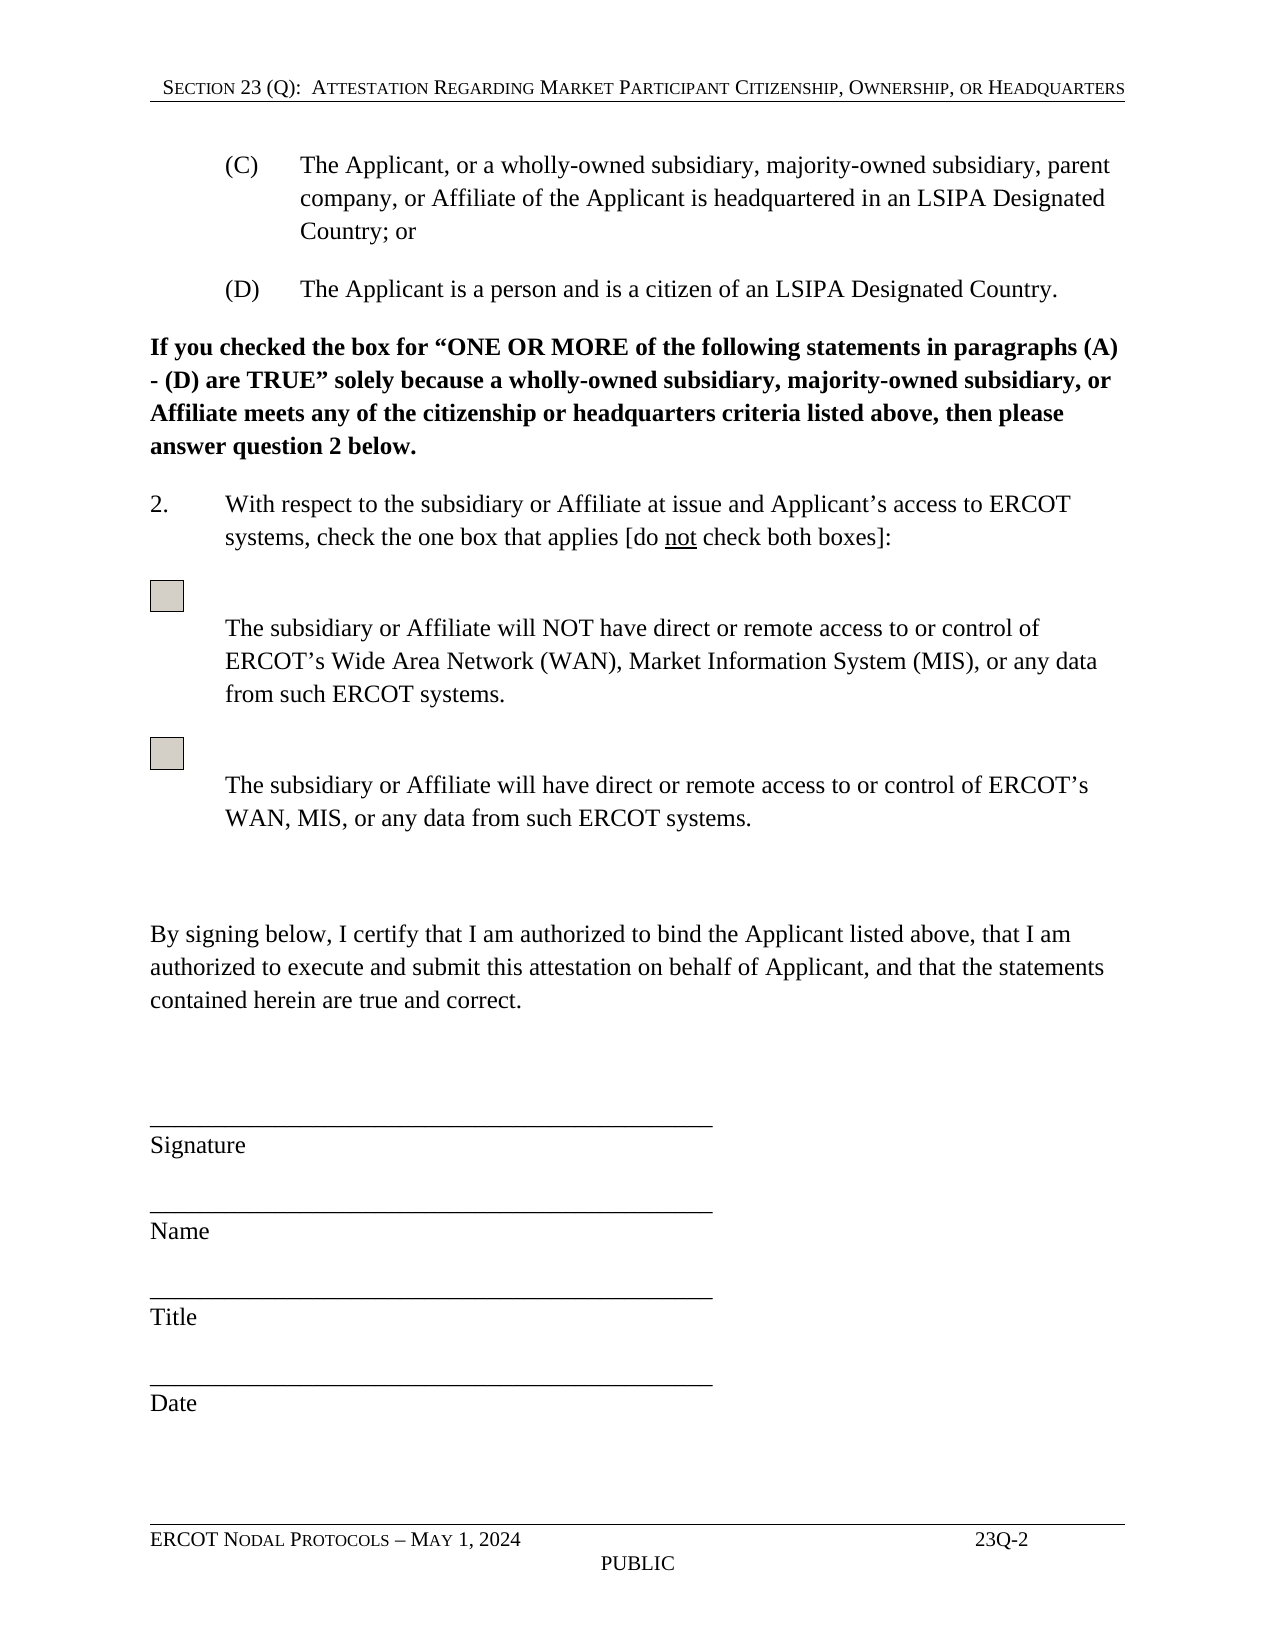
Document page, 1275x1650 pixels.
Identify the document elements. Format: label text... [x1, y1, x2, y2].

text If you checked the box for “ONE OR MORE of the following statements in paragraphs (A) - (D) are TRUE” solely because a wholly-owned subsidiary, majority-owned subsidiary, or Affiliate meets any of the citizenship or headquarters criteria listed above, then please answer question 2 below. [150, 332, 1125, 460]
text (D) The Applicant is a person and is a citizen of an LSIPA Designated Country. [225, 274, 1125, 303]
text Signature [150, 1130, 1125, 1158]
text _____________________________________________ [150, 1273, 1125, 1302]
text Title [150, 1302, 1125, 1331]
text Date [150, 1388, 1125, 1417]
text _____________________________________________ [150, 1187, 1125, 1216]
text Name [150, 1216, 1125, 1245]
text By signing below, I certify that I am authorized to bind the Applicant listed above, that I am authorized to execute and submit this attestation on behalf of Applicant, and that the statements contained herein are true and correct. [150, 919, 1125, 1014]
text The subsidiary or Affiliate will have direct or remote access to or control of ERCOT’s WAN, MIS, or any data from such ERCOT systems. [150, 737, 1125, 832]
text _____________________________________________ [150, 1360, 1125, 1388]
text 2. With respect to the subsidiary or Affiliate at issue and Applicant’s access to ERCOT systems, check the one box that applies [do not check both boxes]: [150, 489, 1125, 551]
text The subsidiary or Affiliate will NOT have direct or remote access to or control of ERCOT’s Wide Area Network (WAN), Market Information System (MIS), or any data from such ERCOT systems. [150, 580, 1125, 708]
text _____________________________________________ [150, 1101, 1125, 1130]
text (C) The Applicant, or a wholly-owned subsidiary, majority-owned subsidiary, parent company, or Affiliate of the Applicant is headquartered in an LSIPA Designated Country; or [225, 150, 1125, 245]
